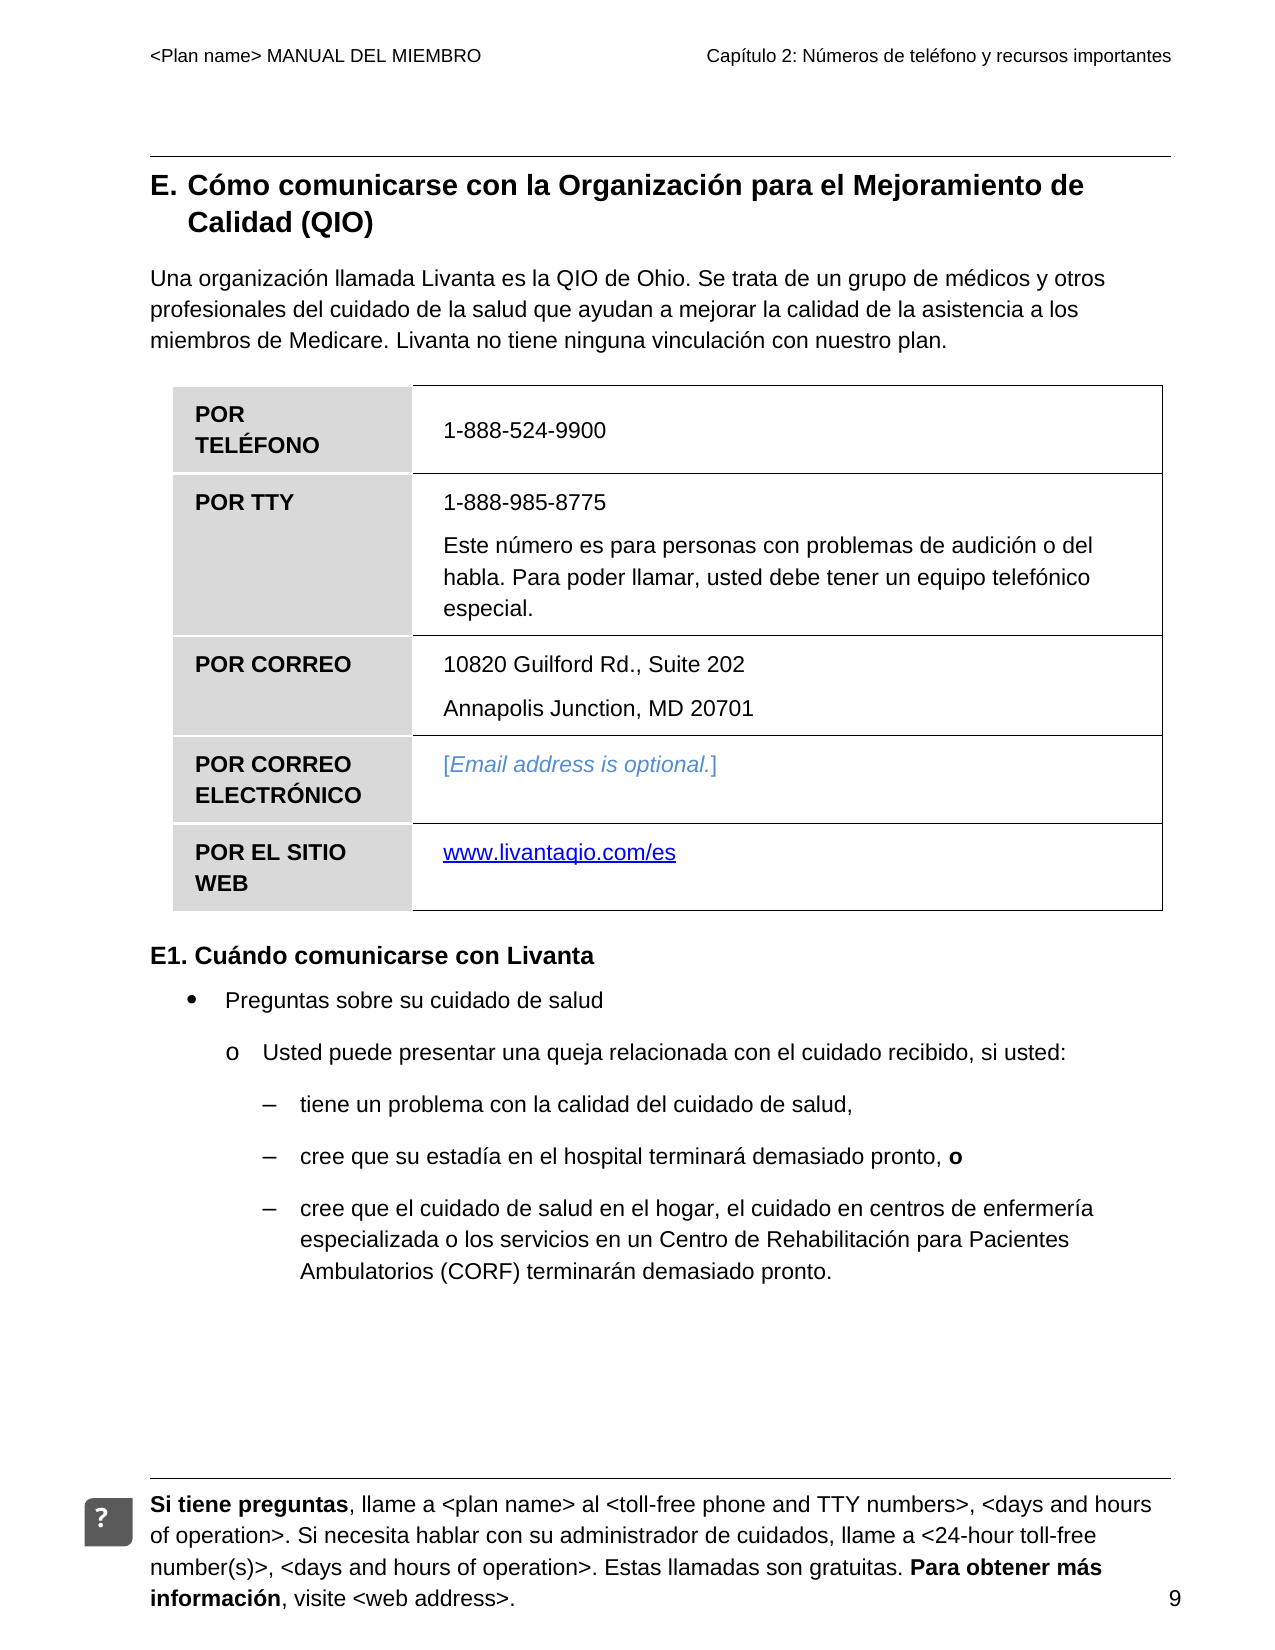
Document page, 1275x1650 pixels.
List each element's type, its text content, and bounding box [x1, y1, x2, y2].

table_header [413, 376, 1162, 385]
table_cell POR TELÉFONO [173, 387, 412, 472]
list Usted puede presentar una queja relacionada con el cuidado recibido, si usted: [225, 1035, 1096, 1067]
list cree que su estadía en el hospital terminará demasiado pronto, o [262, 1139, 1096, 1171]
table_cell POR EL SITIO WEB [173, 825, 412, 910]
table_cell [Email address is optional.] [413, 736, 1162, 822]
list Preguntas sobre su cuidado de salud [187, 983, 1096, 1014]
table_cell www.livantaqio.com/es [413, 824, 1162, 910]
subtitle Cómo comunicarse con la Organización para el Mejoramiento de Calidad (QIO) [150, 157, 1171, 240]
table_cell POR CORREO ELECTRÓNICO [173, 737, 412, 822]
table_cell 1-888-524-9900 [413, 386, 1162, 472]
list cree que el cuidado de salud en el hogar, el cuidado en centros de enfermería especializada o los servicios en un Centro de Rehabilitación para Pacientes Ambulatorios (CORF) terminarán demasiado pronto. [262, 1192, 1096, 1285]
table_cell POR CORREO [173, 637, 412, 735]
subtitle E1. Cuándo comunicarse con Livanta [150, 937, 1096, 971]
text Una organización llamada Livanta es la QIO de Ohio. Se trata de un grupo de médicos y otros profesionales del cuidado de la salud que ayudan a mejorar la calidad de la asistencia a los miembros de Medicare. Livanta no tiene ninguna vinculación con nuestro plan. [150, 261, 1171, 355]
table_cell 1-888-985-8775 Este número es para personas con problemas de audición o del habla. Para poder llamar, usted debe tener un equipo telefónico especial. [413, 474, 1162, 635]
table_cell POR TTY [173, 475, 412, 635]
table_cell 10820 Guilford Rd., Suite 202 Annapolis Junction, MD 20701 [413, 636, 1162, 735]
list tiene un problema con la calidad del cuidado de salud, [262, 1087, 1096, 1119]
